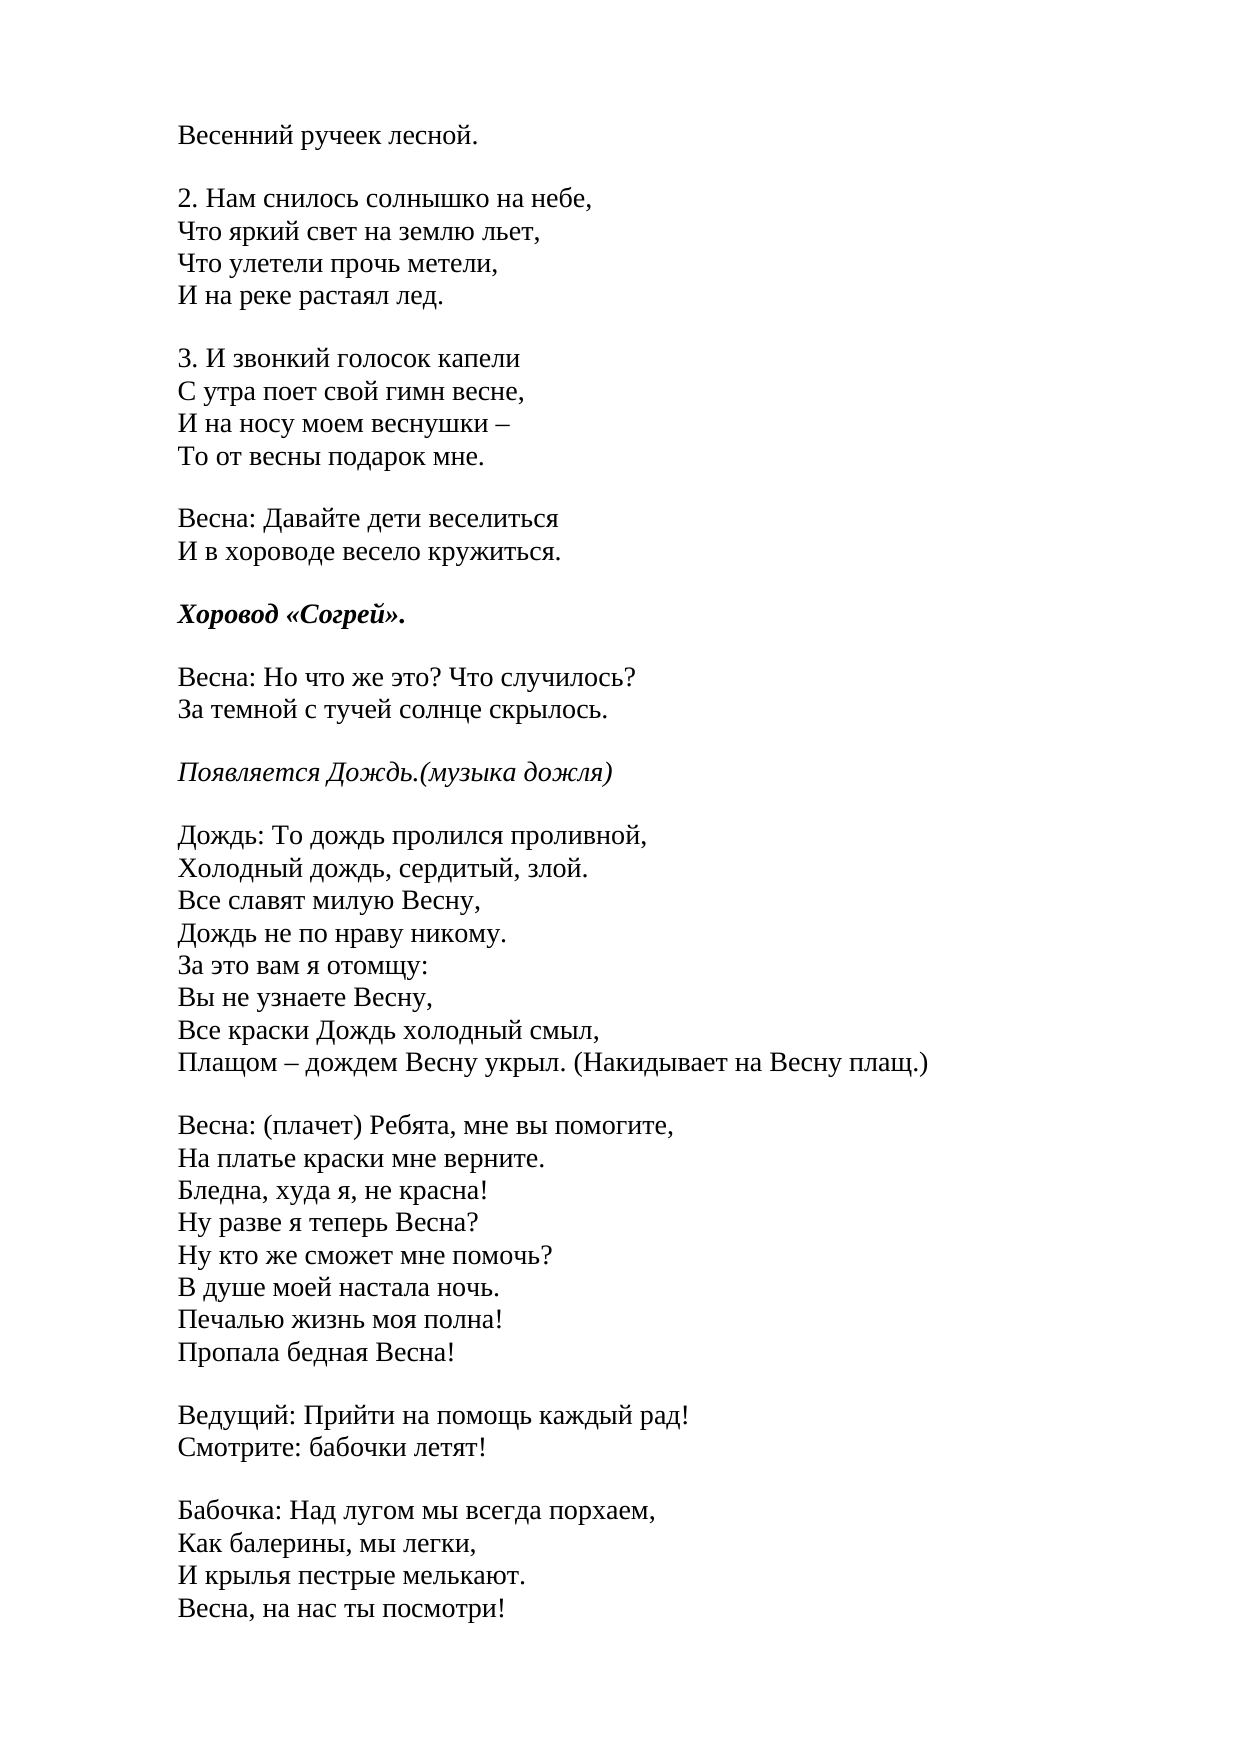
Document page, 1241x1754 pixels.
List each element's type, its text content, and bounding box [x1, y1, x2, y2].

text Ведущий: Прийти на помощь каждый рад! [177, 1398, 1152, 1430]
text Ну кто же сможет мне помочь? [177, 1238, 1152, 1270]
text Хоровод «Согрей». [177, 597, 1152, 629]
text И крылья пестрые мелькают. [177, 1558, 1152, 1591]
text Что улетели прочь метели, [177, 246, 1152, 278]
text Весна: Давайте дети веселиться [177, 502, 1152, 534]
text Весна: (плачет) Ребята, мне вы помогите, [177, 1108, 1152, 1141]
text То от весны подарок мне. [177, 438, 1152, 471]
text Все славят милую Весну, [177, 883, 1152, 916]
text И в хороводе весело кружиться. [177, 534, 1152, 566]
text Холодный дождь, сердитый, злой. [177, 851, 1152, 883]
text Появляется Дождь.(музыка дожля) [177, 755, 1152, 788]
text Печалью жизнь моя полна! [177, 1303, 1152, 1335]
text 3. И звонкий голосок капели [177, 341, 1152, 374]
text На платье краски мне верните. [177, 1141, 1152, 1173]
text 2. Нам снилось солнышко на небе, [177, 181, 1152, 213]
text В душе моей настала ночь. [177, 1270, 1152, 1303]
text Смотрите: бабочки летят! [177, 1430, 1152, 1463]
text И на носу моем веснушки – [177, 406, 1152, 438]
text Весенний ручеек лесной. [177, 118, 1152, 151]
text С утра поет свой гимн весне, [177, 374, 1152, 406]
text Бабочка: Над лугом мы всегда порхаем, [177, 1493, 1152, 1526]
text Как балерины, мы легки, [177, 1526, 1152, 1558]
text За это вам я отомщу: [177, 948, 1152, 980]
text Все краски Дождь холодный смыл, [177, 1013, 1152, 1045]
text Что яркий свет на землю льет, [177, 213, 1152, 246]
text Вы не узнаете Весну, [177, 980, 1152, 1013]
text Весна: Но что же это? Что случилось? [177, 660, 1152, 692]
text Ну разве я теперь Весна? [177, 1205, 1152, 1238]
text Дождь: То дождь пролился проливной, [177, 818, 1152, 851]
text Дождь не по нраву никому. [177, 916, 1152, 948]
text Весна, на нас ты посмотри! [177, 1591, 1152, 1623]
text И на реке растаял лед. [177, 278, 1152, 311]
text Плащом – дождем Весну укрыл. (Накидывает на Весну плащ.) [177, 1045, 1152, 1078]
text Бледна, худа я, не красна! [177, 1173, 1152, 1205]
text За темной с тучей солнце скрылось. [177, 692, 1152, 725]
text Пропала бедная Весна! [177, 1335, 1152, 1367]
